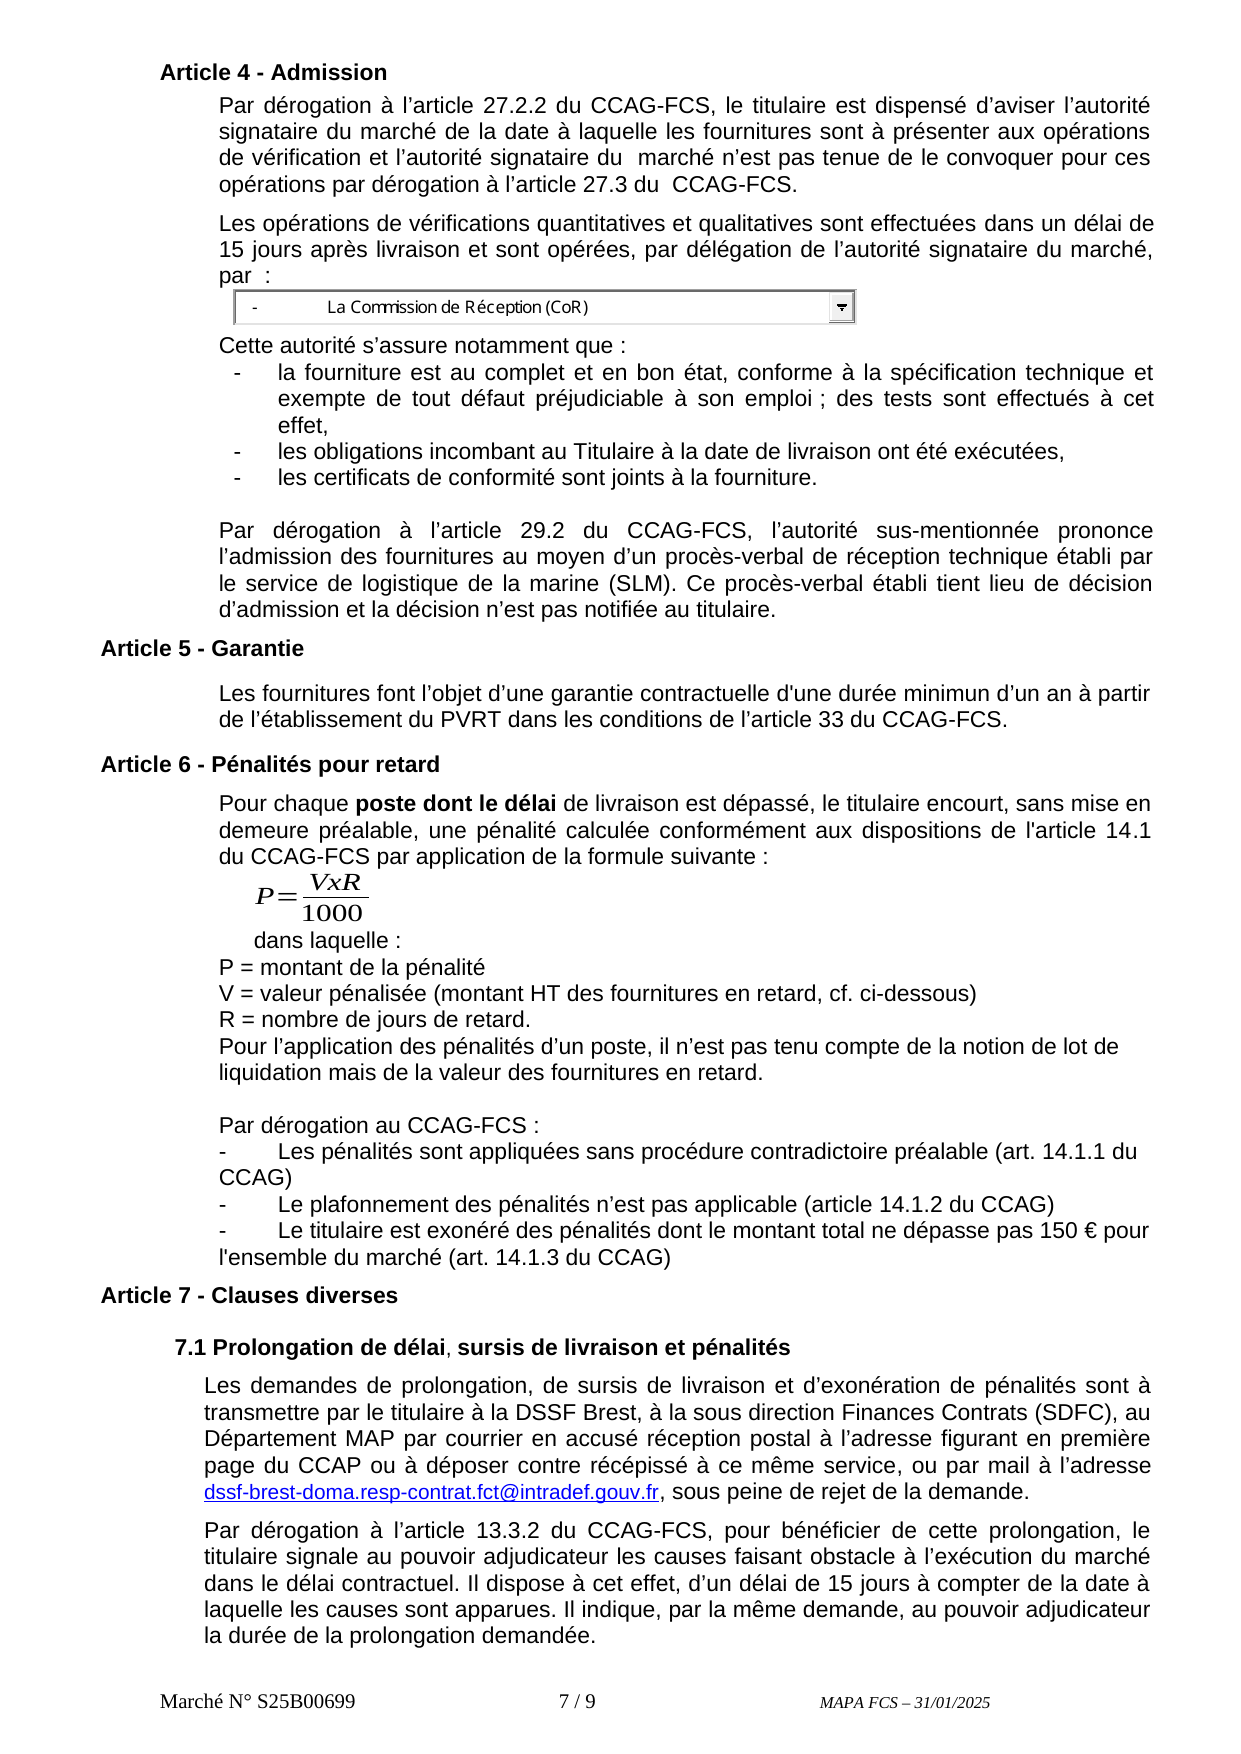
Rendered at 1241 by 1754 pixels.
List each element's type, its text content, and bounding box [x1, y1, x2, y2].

text 7.1 Prolongation de délai, sursis de livraison et pénalités [174, 1334, 1154, 1360]
text Article 5 - Garantie [100, 635, 1154, 661]
text Pour chaque poste dont le délai de livraison est dépassé, le titulaire encourt, sans mise en demeure préalable, une pénalité calculée conformément aux dispositions de l'article 14.1 du CCAG-FCS par application de la formule suivante : [218, 790, 1152, 869]
text Pour l’application des pénalités d’un poste, il n’est pas tenu compte de la notion de lot de liquidation mais de la valeur des fournitures en retard. [218, 1033, 1152, 1085]
list Le titulaire est exonéré des pénalités dont le montant total ne dépasse pas 150 € pour l'ensemble du marché (art. 14.1.3 du CCAG) [218, 1217, 1152, 1270]
text Par dérogation à l’article 13.3.2 du CCAG-FCS, pour bénéficier de cette prolongation, le titulaire signale au pouvoir adjudicateur les causes faisant obstacle à l’exécution du marché dans le délai contractuel. Il dispose à cet effet, d’un délai de 15 jours à compter de la date à laquelle les causes sont apparues. Il indique, par la même demande, au pouvoir adjudicateur la durée de la prolongation demandée. [204, 1517, 1152, 1648]
text Par dérogation au CCAG-FCS : [218, 1112, 1152, 1138]
text Par dérogation à l’article 27.2.2 du CCAG-FCS, le titulaire est dispensé d’aviser l’autorité signataire du marché de la date à laquelle les fournitures sont à présenter aux opérations de vérification et l’autorité signataire du marché n’est pas tenue de le convoquer pour ces opérations par dérogation à l’article 27.3 du CCAG-FCS. [218, 92, 1152, 197]
text R = nombre de jours de retard. [218, 1006, 1152, 1033]
text Article 4 - Admission [159, 59, 1152, 85]
list Le plafonnement des pénalités n’est pas applicable (article 14.1.2 du CCAG) [218, 1191, 1152, 1217]
text Les demandes de prolongation, de sursis de livraison et d’exonération de pénalités sont à transmettre par le titulaire à , à la sous direction Finances Contrats (SDFC), au Département MAP par courrier en accusé réception postal à l’adresse figurant en première page du CCAP ou à déposer contre récépissé à ce même service, ou par mail à l’adresse dssf-brest-doma.resp-contrat.fct@intradef.gouv.fr, sous peine de rejet de la demande. [204, 1372, 1152, 1504]
text P = montant de la pénalité [218, 953, 1152, 980]
list les obligations incombant au Titulaire à la date de livraison ont été exécutées, [233, 438, 1154, 464]
text Par dérogation à l’article 29.2 du CCAG-FCS, l’autorité sus-mentionnée prononce l’admission des fournitures au moyen d’un procès-verbal de réception technique établi par le service de logistique de la marine (SLM). Ce procès-verbal établi tient lieu de décision d’admission et la décision n’est pas notifiée au titulaire. [218, 517, 1154, 622]
text Article 6 - Pénalités pour retard [100, 751, 1154, 778]
text V = valeur pénalisée (montant HT des fournitures en retard, cf. ci-dessous) [218, 980, 1152, 1006]
text Article 7 - Clauses diverses [100, 1282, 1154, 1309]
text dans laquelle : [253, 927, 1152, 953]
list la fourniture est au complet et en bon état, conforme à la spécification technique et exempte de tout défaut préjudiciable à son emploi ; des tests sont effectués à cet effet, [233, 359, 1154, 438]
text Cette autorité s’assure notamment que : [218, 332, 1154, 359]
text Les fournitures font l’objet d’une garantie contractuelle d'une durée minimun d’un an à partir de l’établissement du PVRT dans les conditions de l’article 33 du CCAG-FCS. [218, 680, 1152, 733]
list les certificats de conformité sont joints à la fourniture. [233, 464, 1154, 491]
list Les pénalités sont appliquées sans procédure contradictoire préalable (art. 14.1.1 du CCAG) [218, 1138, 1152, 1191]
text Les opérations de vérifications quantitatives et qualitatives sont effectuées dans un délai de 15 jours après livraison et sont opérées, par délégation de l’autorité signataire du marché, par : [218, 209, 1154, 289]
